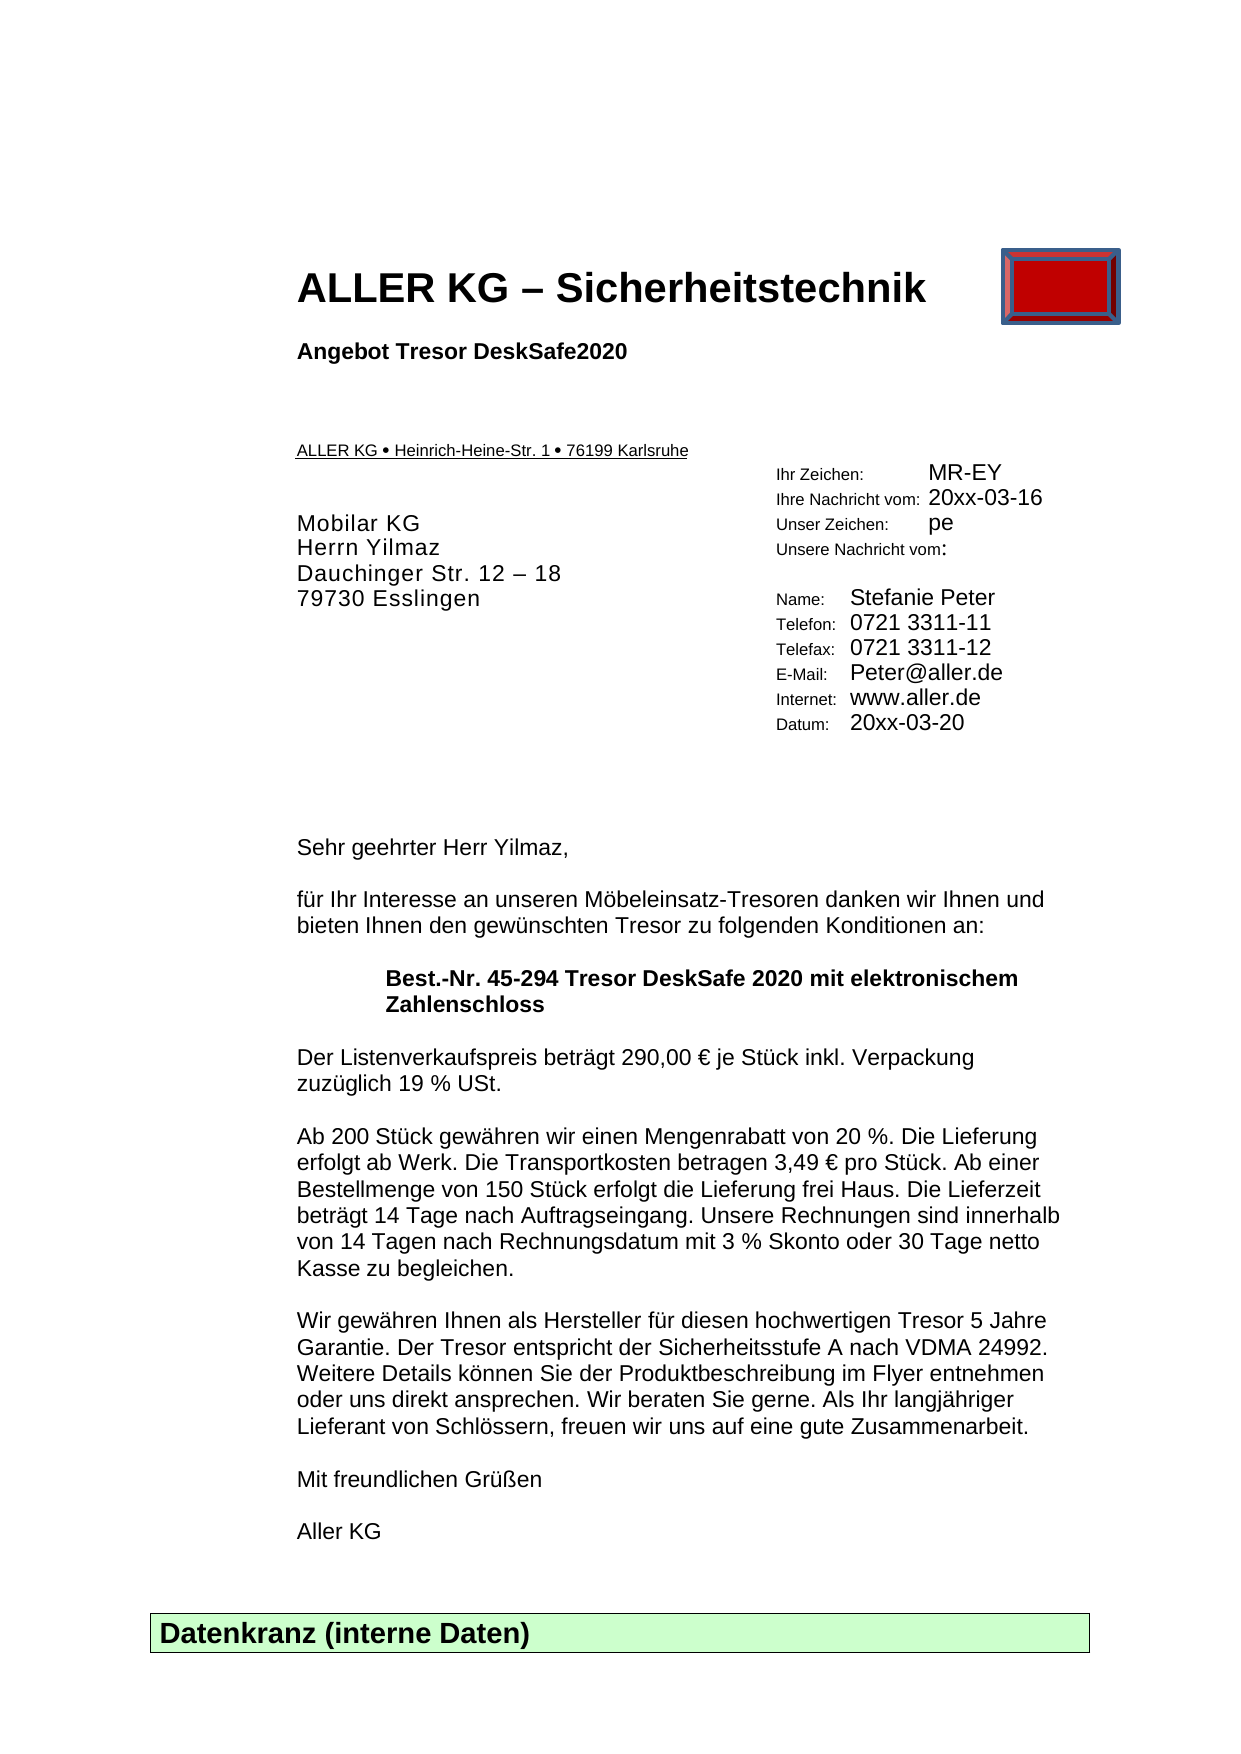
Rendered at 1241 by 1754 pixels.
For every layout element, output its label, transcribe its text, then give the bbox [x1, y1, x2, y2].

text Datenkranz (interne Daten) [151, 1614, 1089, 1652]
